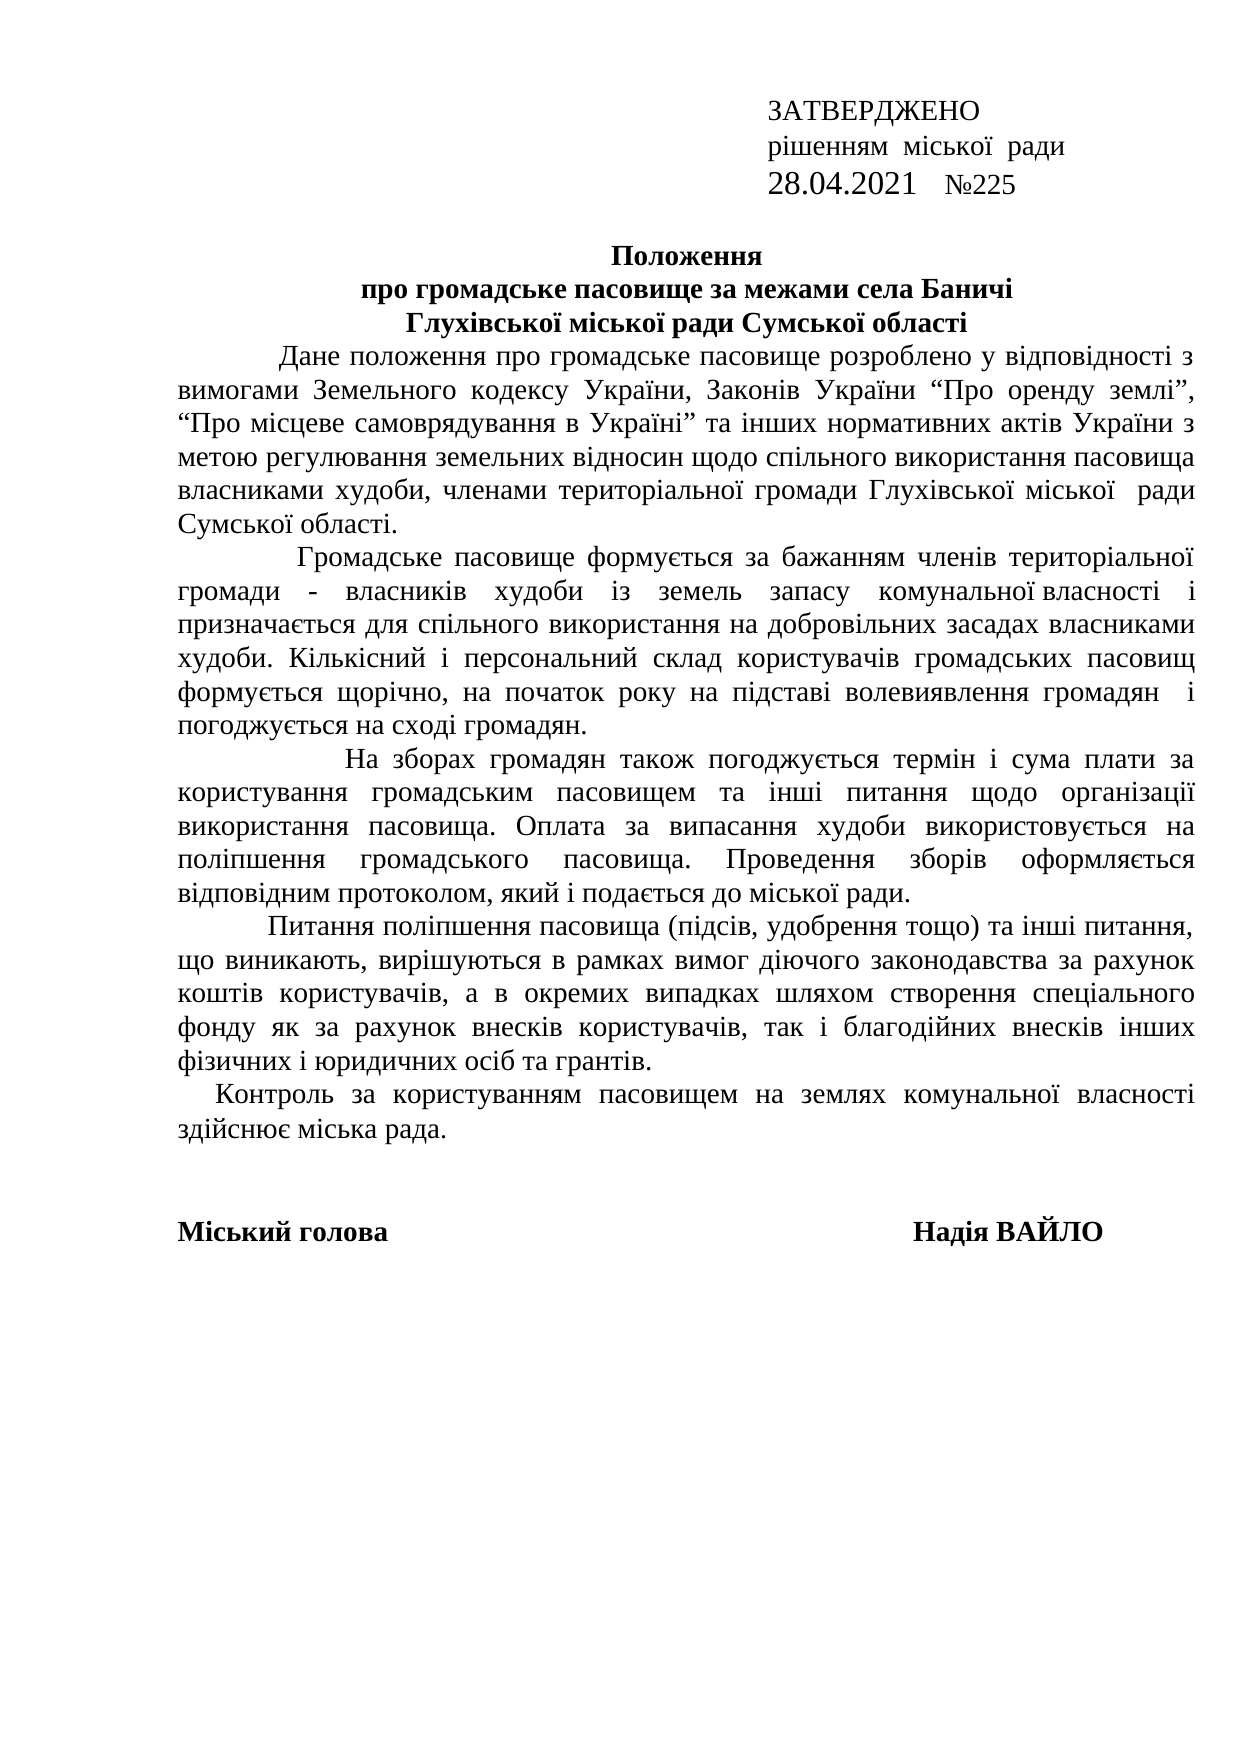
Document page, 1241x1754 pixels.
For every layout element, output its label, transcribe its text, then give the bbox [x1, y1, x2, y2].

text про громадське пасовище за межами села Баничі [177, 271, 1196, 305]
text Дане положення про громадське пасовище розроблено у відповідності з вимогами Земельного кодексу України, Законів України “Про оренду землі”, “Про місцеве самоврядування в Україні” та інших нормативних актів України з метою регулювання земельних відносин щодо спільного використання пасовища власниками худоби, членами територіальної громади Глухівської міської ради Сумської області. [177, 338, 1196, 539]
text На зборах громадян також погоджується термін і сума плати за користування громадським пасовищем та інші питання щодо організації використання пасовища. Оплата за випасання худоби використовується на поліпшення громадського пасовища. Проведення зборів оформляється відповідним протоколом, який і подається до міської ради. [177, 741, 1196, 908]
text Контроль за користуванням пасовищем на землях комунальної власності здійснює міська рада. [177, 1076, 1196, 1145]
text Громадське пасовище формується за бажанням членів територіальної громади - власників худоби із земель запасу комунальної власності і призначається для спільного використання на добровільних засадах власниками худоби. Кількісний і персональний склад користувачів громадських пасовищ формується щорічно, на початок року на підставі волевиявлення громадян і погоджується на сході громадян. [177, 539, 1196, 741]
text 28.04.2021 №225 [767, 163, 1196, 202]
text рішенням міської ради [767, 128, 1196, 162]
text Глухівської міської ради Сумської області [177, 305, 1196, 338]
text ЗАТВЕРДЖЕНО [177, 93, 1196, 127]
text Питання поліпшення пасовища (підсів, удобрення тощо) та інші питання, що виникають, вирішуються в рамках вимог діючого законодавства за рахунок коштів користувачів, а в окремих випадках шляхом створення спеціального фонду як за рахунок внесків користувачів, так і благодійних внесків інших фізичних і юридичних осіб та грантів. [177, 908, 1196, 1076]
text Міський голова Надія ВАЙЛО [177, 1214, 1196, 1247]
text Положення [177, 238, 1196, 271]
